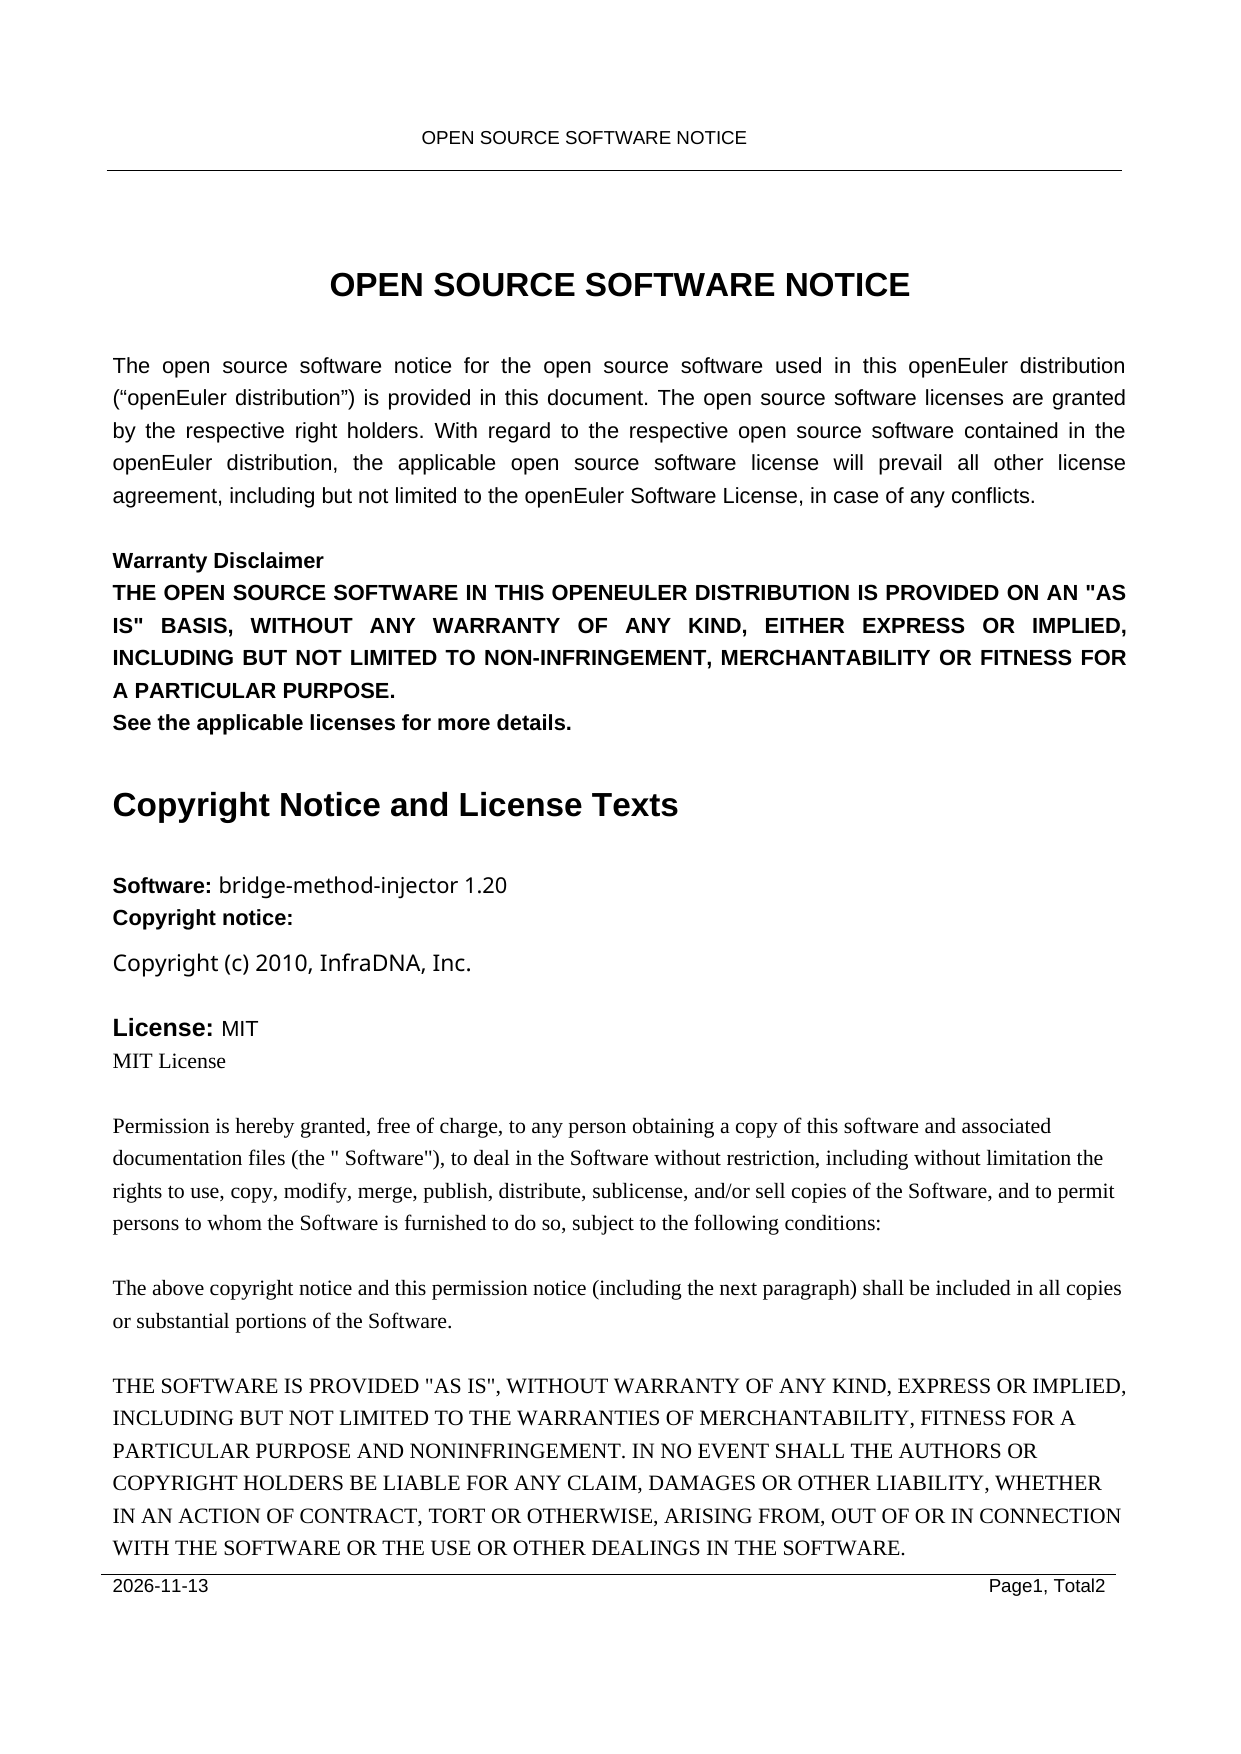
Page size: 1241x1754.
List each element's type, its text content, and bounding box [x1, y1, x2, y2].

text THE OPEN SOURCE SOFTWARE IN THIS OPENEULER DISTRIBUTION IS PROVIDED ON AN "AS IS" BASIS, WITHOUT ANY WARRANTY OF ANY KIND, EITHER EXPRESS OR IMPLIED, INCLUDING BUT NOT LIMITED TO NON-INFRINGEMENT, MERCHANTABILITY OR FITNESS FOR A PARTICULAR PURPOSE. See the applicable licenses for more details. [112, 576, 1128, 739]
text Copyright Notice and License Texts [112, 771, 1128, 836]
title Software: bridge-method-injector 1.20 [112, 869, 1128, 901]
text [112, 1044, 1128, 1564]
text The open source software notice for the open source software used in this openEuler distribution (“openEuler distribution”) is provided in this document. The open source software licenses are granted by the respective right holders. With regard to the respective open source software contained in the openEuler distribution, the applicable open source software license will prevail all other license agreement, including but not limited to the openEuler Software License, in case of any conflicts. [112, 349, 1128, 511]
text Copyright (c) 2010, InfraDNA, Inc. [112, 947, 1128, 1012]
text OPEN SOURCE SOFTWARE NOTICE [112, 251, 1128, 316]
text Copyright notice: [112, 901, 1128, 934]
text License: MIT [112, 1012, 1128, 1044]
text Warranty Disclaimer [112, 544, 1128, 576]
